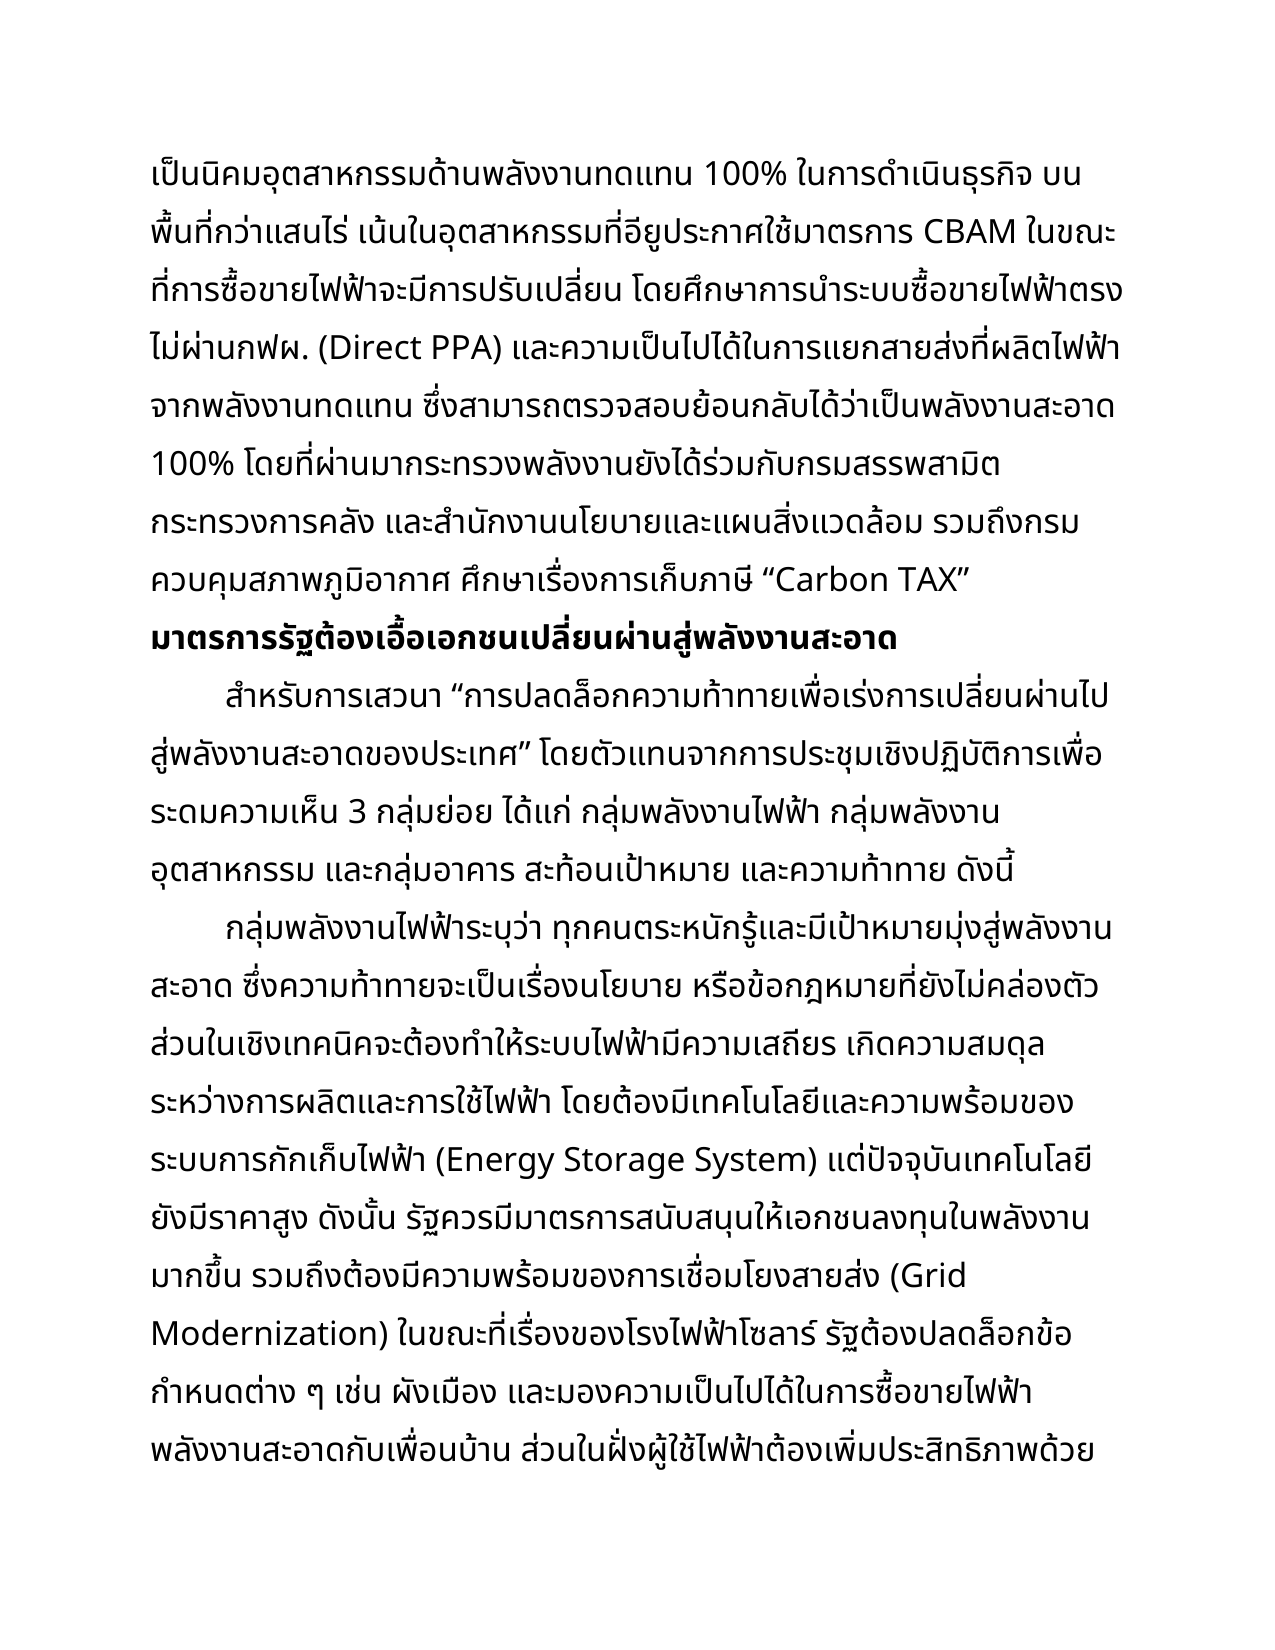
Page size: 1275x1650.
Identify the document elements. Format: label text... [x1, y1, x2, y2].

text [150, 904, 1125, 1476]
text สำหรับการเสวนา “การปลดล็อกความท้าทายเพื่อเร่งการเปลี่ยนผ่านไปสู่พลังงานสะอาดของประเทศ” โดยตัวแทนจากการประชุมเชิงปฏิบัติการเพื่อระดมความเห็น 3 กลุ่มย่อย ได้แก่ กลุ่มพลังงานไฟฟ้า กลุ่มพลังงานอุตสาหกรรม และกลุ่มอาคาร สะท้อนเป้าหมาย และความท้าทาย ดังนี้ [150, 672, 1125, 897]
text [150, 150, 1125, 607]
text มาตรการรัฐต้องเอื้อเอกชนเปลี่ยนผ่านสู่พลังงานสะอาด [150, 614, 1125, 665]
